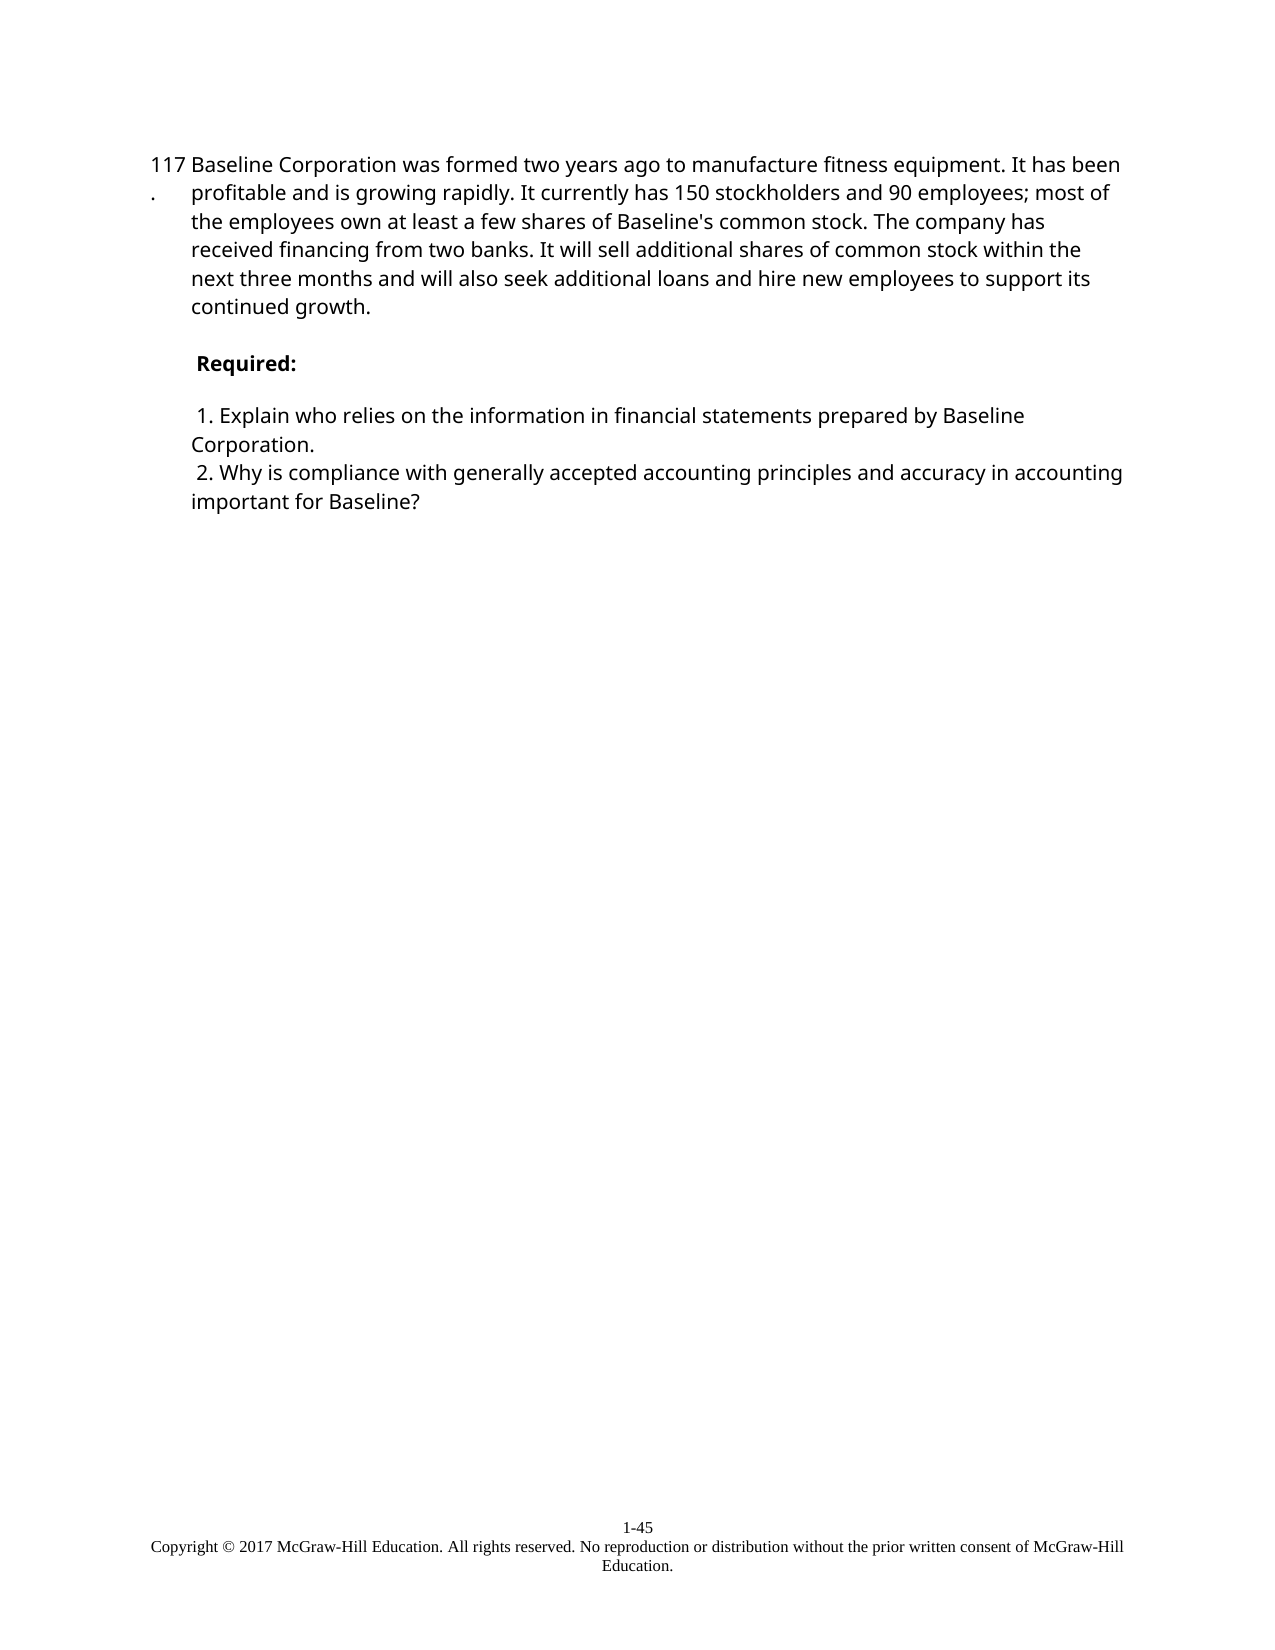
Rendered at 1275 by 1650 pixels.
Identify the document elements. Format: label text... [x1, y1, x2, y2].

table_header Baseline Corporation was formed two years ago to manufacture fitness equipment. It has been profitable and is growing rapidly. It currently has 150 stockholders and 90 employees; most of the employees own at least a few shares of Baseline's common stock. The company has received financing from two banks. It will sell additional shares of common stock within the next three months and will also seek additional loans and hire new employees to support its continued growth. Required: 1. Explain who relies on the information in financial statements prepared by Baseline Corporation. 2. Why is compliance with generally accepted accounting principles and accuracy in accounting important for Baseline? [191, 150, 1125, 802]
table_header 117. [150, 150, 191, 802]
